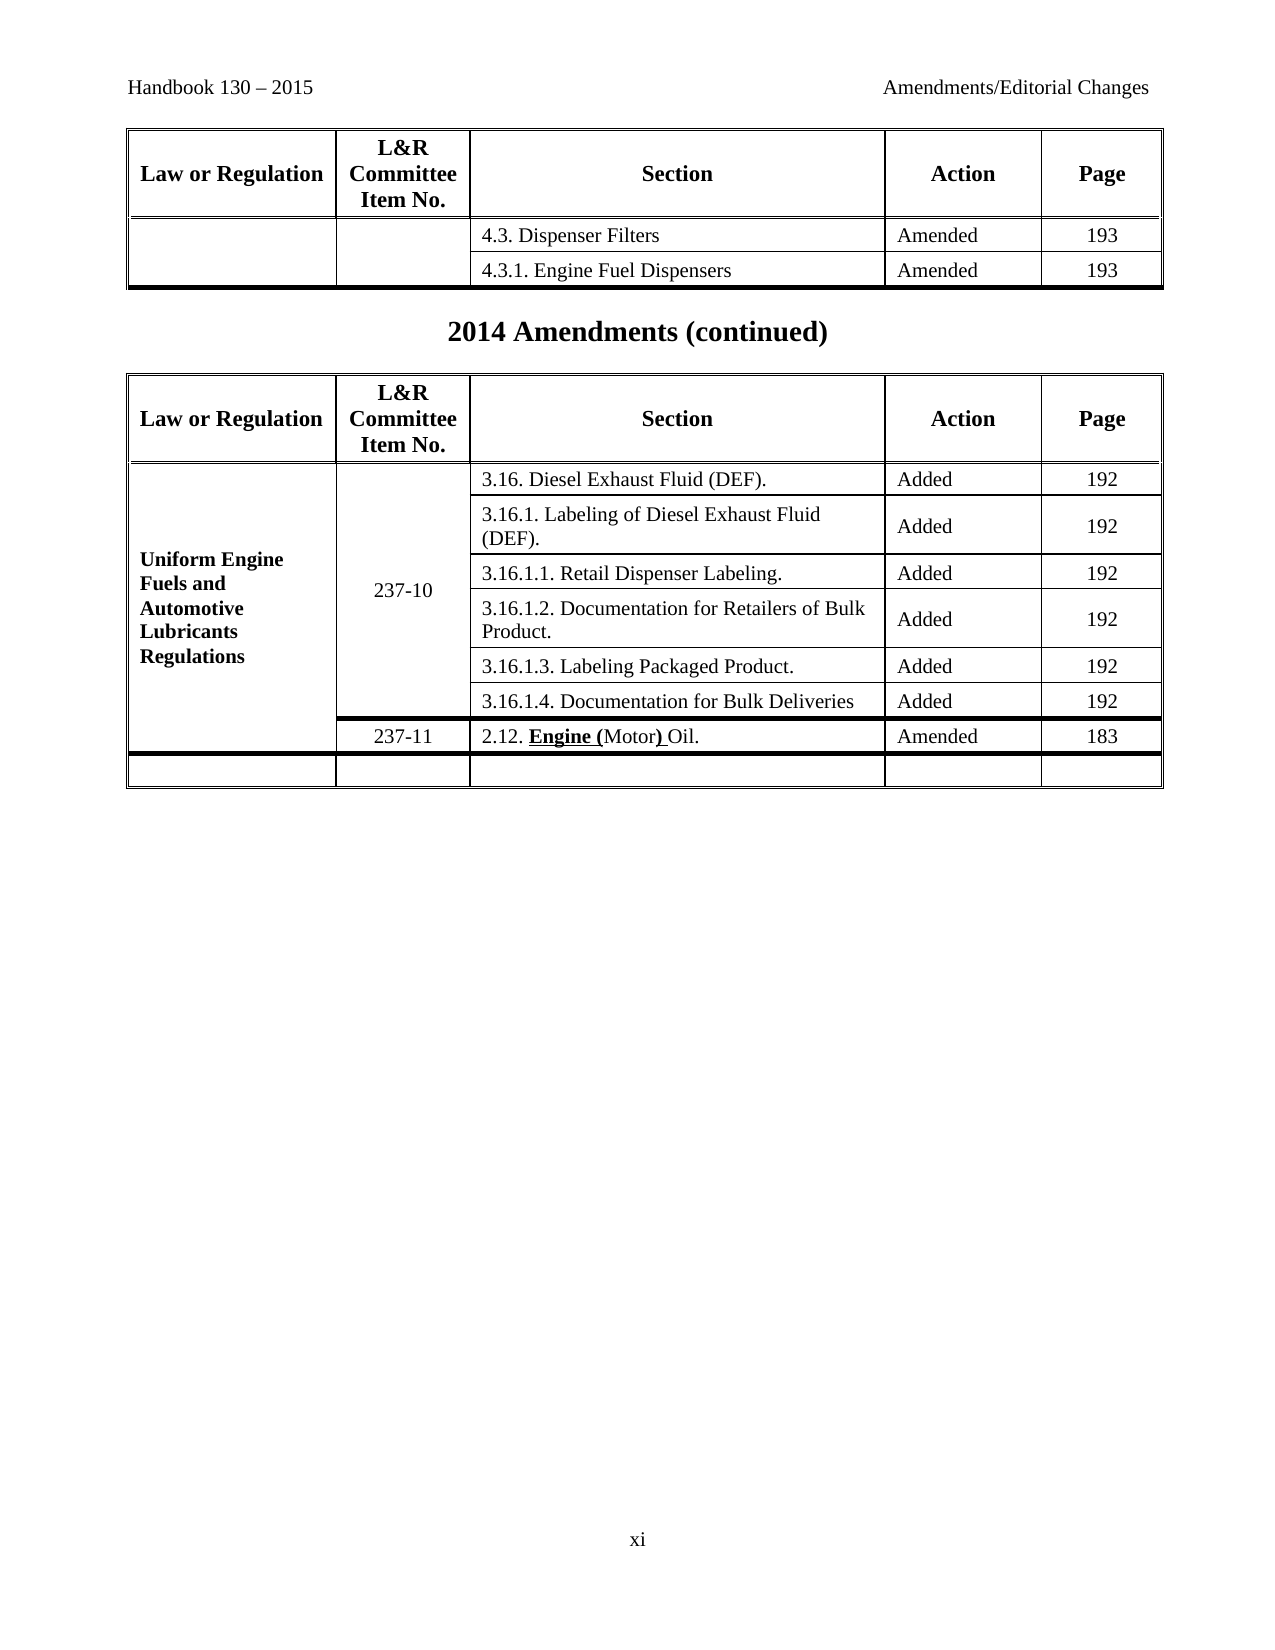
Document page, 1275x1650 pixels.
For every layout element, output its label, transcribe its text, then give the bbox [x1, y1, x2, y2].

table_cell 183 [1042, 721, 1161, 751]
table_cell [129, 756, 335, 786]
table_cell 3.16.1.1. Retail Dispenser Labeling. [471, 555, 884, 588]
table_header L&R Committee Item No. [337, 376, 469, 461]
table_cell Amended [886, 219, 1041, 251]
table_cell 237-11 [337, 721, 469, 751]
table_cell [1042, 756, 1161, 786]
table_cell 192 [1042, 648, 1161, 681]
table_header Section [471, 376, 884, 461]
table_cell 3.16.1. Labeling of Diesel Exhaust Fluid (DEF). [471, 496, 884, 553]
table_cell 2.12. Engine (Motor) Oil. [471, 721, 884, 751]
table_cell 192 [1042, 555, 1161, 588]
table_header Law or Regulation [129, 131, 335, 216]
table_cell Added [886, 555, 1041, 588]
table_header Action [886, 376, 1041, 461]
table_cell 3.16.1.2. Documentation for Retailers of Bulk Product. [471, 589, 884, 647]
table_cell 4.3. Dispenser Filters [471, 219, 884, 251]
table_cell 193 [1042, 216, 1161, 251]
table_cell Uniform Engine Fuels and Automotive Lubricants Regulations [129, 461, 336, 751]
table_header Section [471, 131, 884, 216]
table_cell 192 [1042, 589, 1161, 647]
table_cell Amended [886, 721, 1041, 751]
table_cell 192 [1042, 683, 1161, 716]
table_header Action [886, 131, 1041, 216]
table_cell Added [886, 589, 1041, 647]
table_header Page [1042, 376, 1161, 461]
table_cell Amended [886, 252, 1041, 285]
table_header Law or Regulation [129, 376, 335, 461]
table_cell 192 [1042, 496, 1161, 553]
table_cell Added [886, 648, 1041, 681]
table_cell Added [886, 464, 1041, 494]
table_cell 193 [1042, 252, 1161, 285]
text 2014 Amendments (continued) [127, 314, 1147, 348]
table_cell Added [886, 683, 1041, 716]
table_header Page [1042, 131, 1161, 216]
table_cell 192 [1042, 461, 1161, 494]
table_cell 237-10 [337, 464, 470, 716]
table_cell 3.16. Diesel Exhaust Fluid (DEF). [471, 464, 884, 494]
table_cell 3.16.1.3. Labeling Packaged Product. [471, 648, 884, 681]
table_header L&R Committee Item No. [337, 131, 469, 216]
table_cell [886, 756, 1041, 786]
table_cell [471, 756, 884, 786]
table_cell Added [886, 496, 1041, 553]
table_cell 3.16.1.4. Documentation for Bulk Deliveries [471, 683, 884, 716]
table_cell 4.3.1. Engine Fuel Dispensers [471, 252, 884, 285]
table_cell [337, 756, 469, 786]
